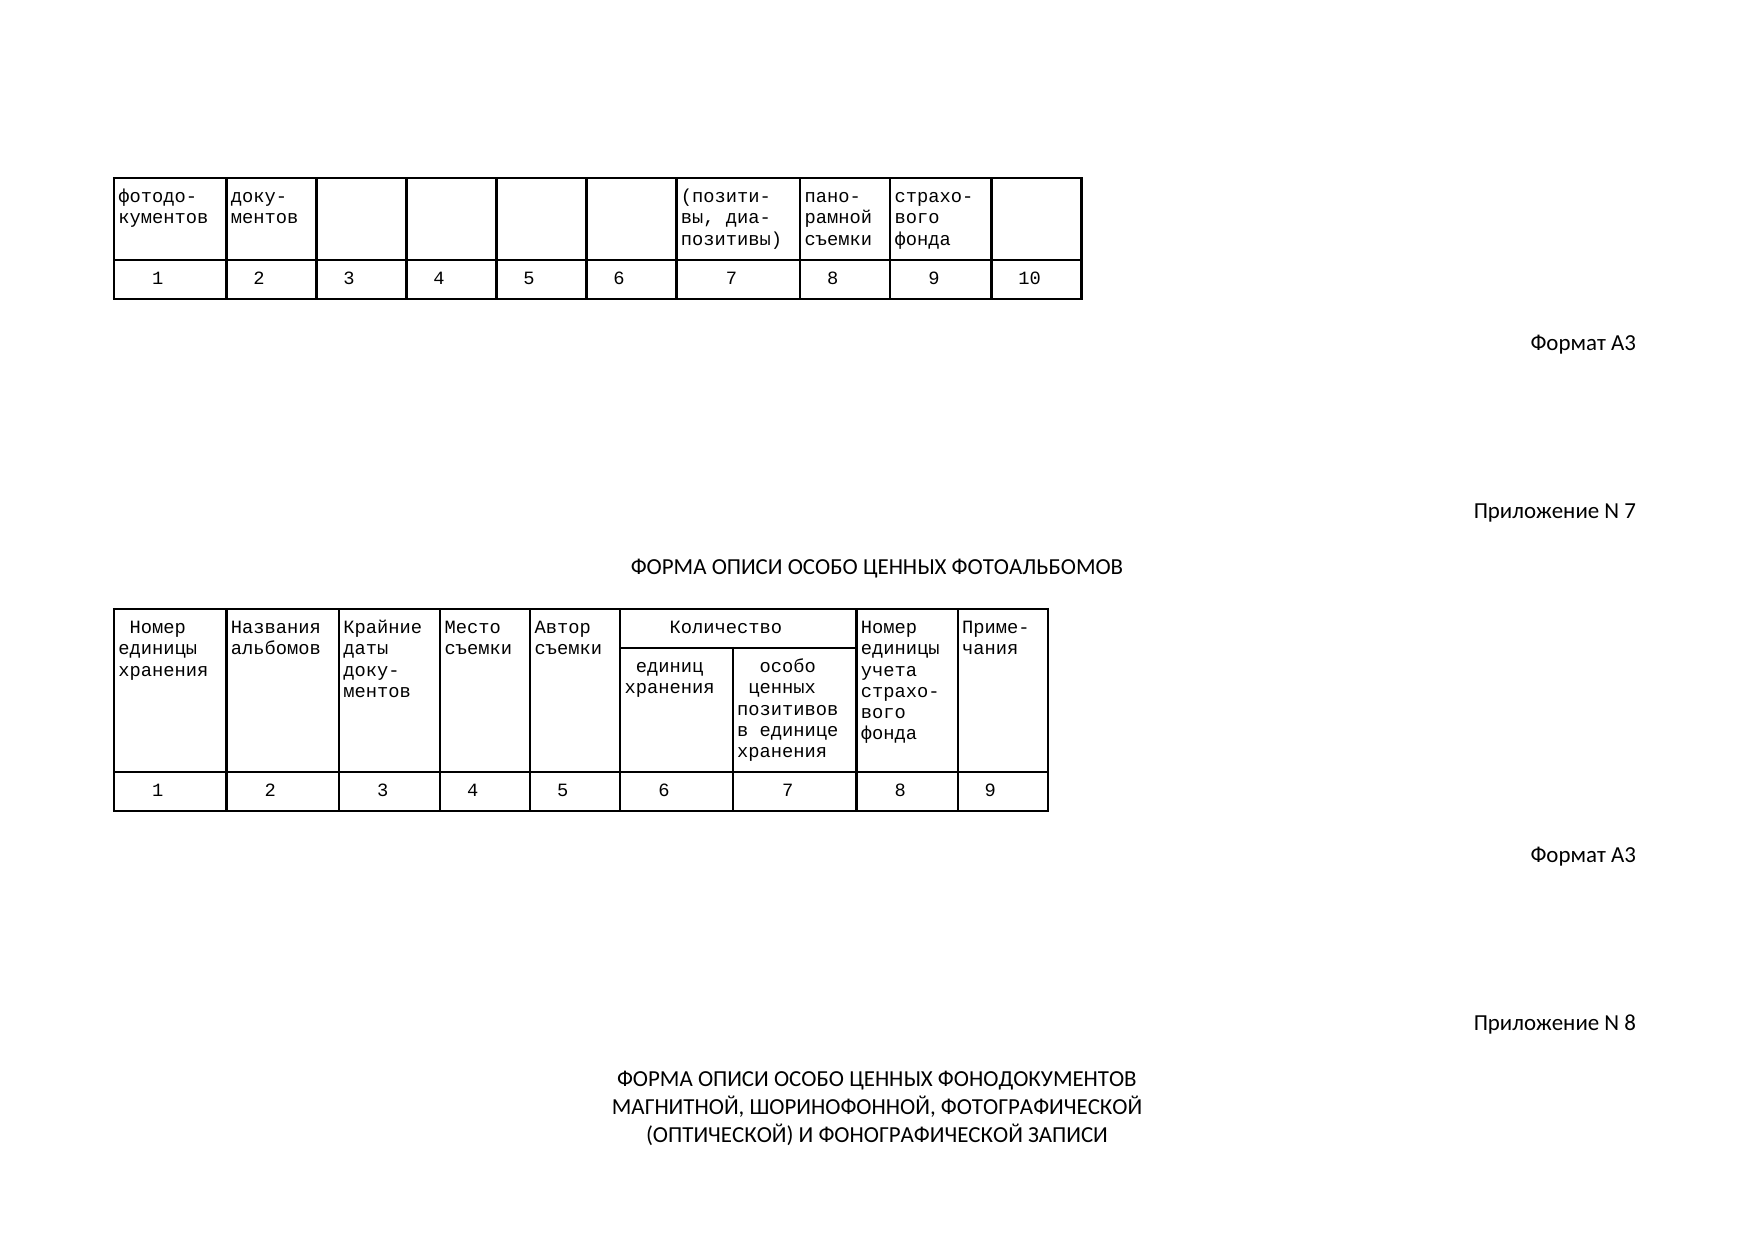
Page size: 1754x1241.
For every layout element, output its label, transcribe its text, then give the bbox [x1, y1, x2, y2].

table_cell 9 [959, 773, 1047, 810]
table_cell 5 [498, 261, 585, 298]
table_header Номер единицы хранения [115, 610, 225, 771]
table_cell 6 [621, 773, 732, 810]
text Формат А3 [118, 840, 1636, 868]
table_cell 7 [734, 773, 855, 810]
table_cell 4 [441, 773, 529, 810]
table_cell 6 [588, 261, 675, 298]
table_cell 8 [801, 261, 889, 298]
text ФОРМА ОПИСИ ОСОБО ЦЕННЫХ ФОТОАЛЬБОМОВ [118, 552, 1636, 580]
table_header Номер единицы учета страхо- вого фонда [858, 610, 957, 771]
table_cell единиц хранения [621, 649, 732, 771]
table_cell 3 [318, 261, 405, 298]
table_header Место съемки [441, 610, 529, 771]
table_cell 2 [228, 261, 315, 298]
table_cell 2 [228, 773, 338, 810]
text (ОПТИЧЕСКОЙ) И ФОНОГРАФИЧЕСКОЙ ЗАПИСИ [118, 1120, 1636, 1148]
table_cell особо ценных позитивов в единице хранения [734, 649, 855, 771]
table_cell 3 [340, 773, 439, 810]
table_cell 5 [531, 773, 619, 810]
table_header Автор съемки [531, 610, 619, 771]
text Приложение N 8 [118, 1008, 1636, 1036]
table_cell 7 [678, 261, 799, 298]
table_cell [678, 179, 799, 259]
table_cell 8 [858, 773, 957, 810]
table_cell 10 [993, 261, 1080, 298]
table_header Крайние даты доку- ментов [340, 610, 439, 771]
table_header Приме- чания [959, 610, 1047, 771]
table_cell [801, 179, 889, 259]
text Приложение N 7 [118, 496, 1636, 524]
table_cell 1 [115, 773, 225, 810]
table_header Названия альбомов [228, 610, 338, 771]
text ФОРМА ОПИСИ ОСОБО ЦЕННЫХ ФОНОДОКУМЕНТОВ [118, 1064, 1636, 1092]
table_cell 1 [115, 261, 225, 298]
text Формат А3 [118, 328, 1636, 356]
table_cell 4 [408, 261, 495, 298]
table_cell 9 [891, 261, 990, 298]
table_header Количество [621, 610, 855, 647]
text МАГНИТНОЙ, ШОРИНОФОННОЙ, ФОТОГРАФИЧЕСКОЙ [118, 1092, 1636, 1120]
